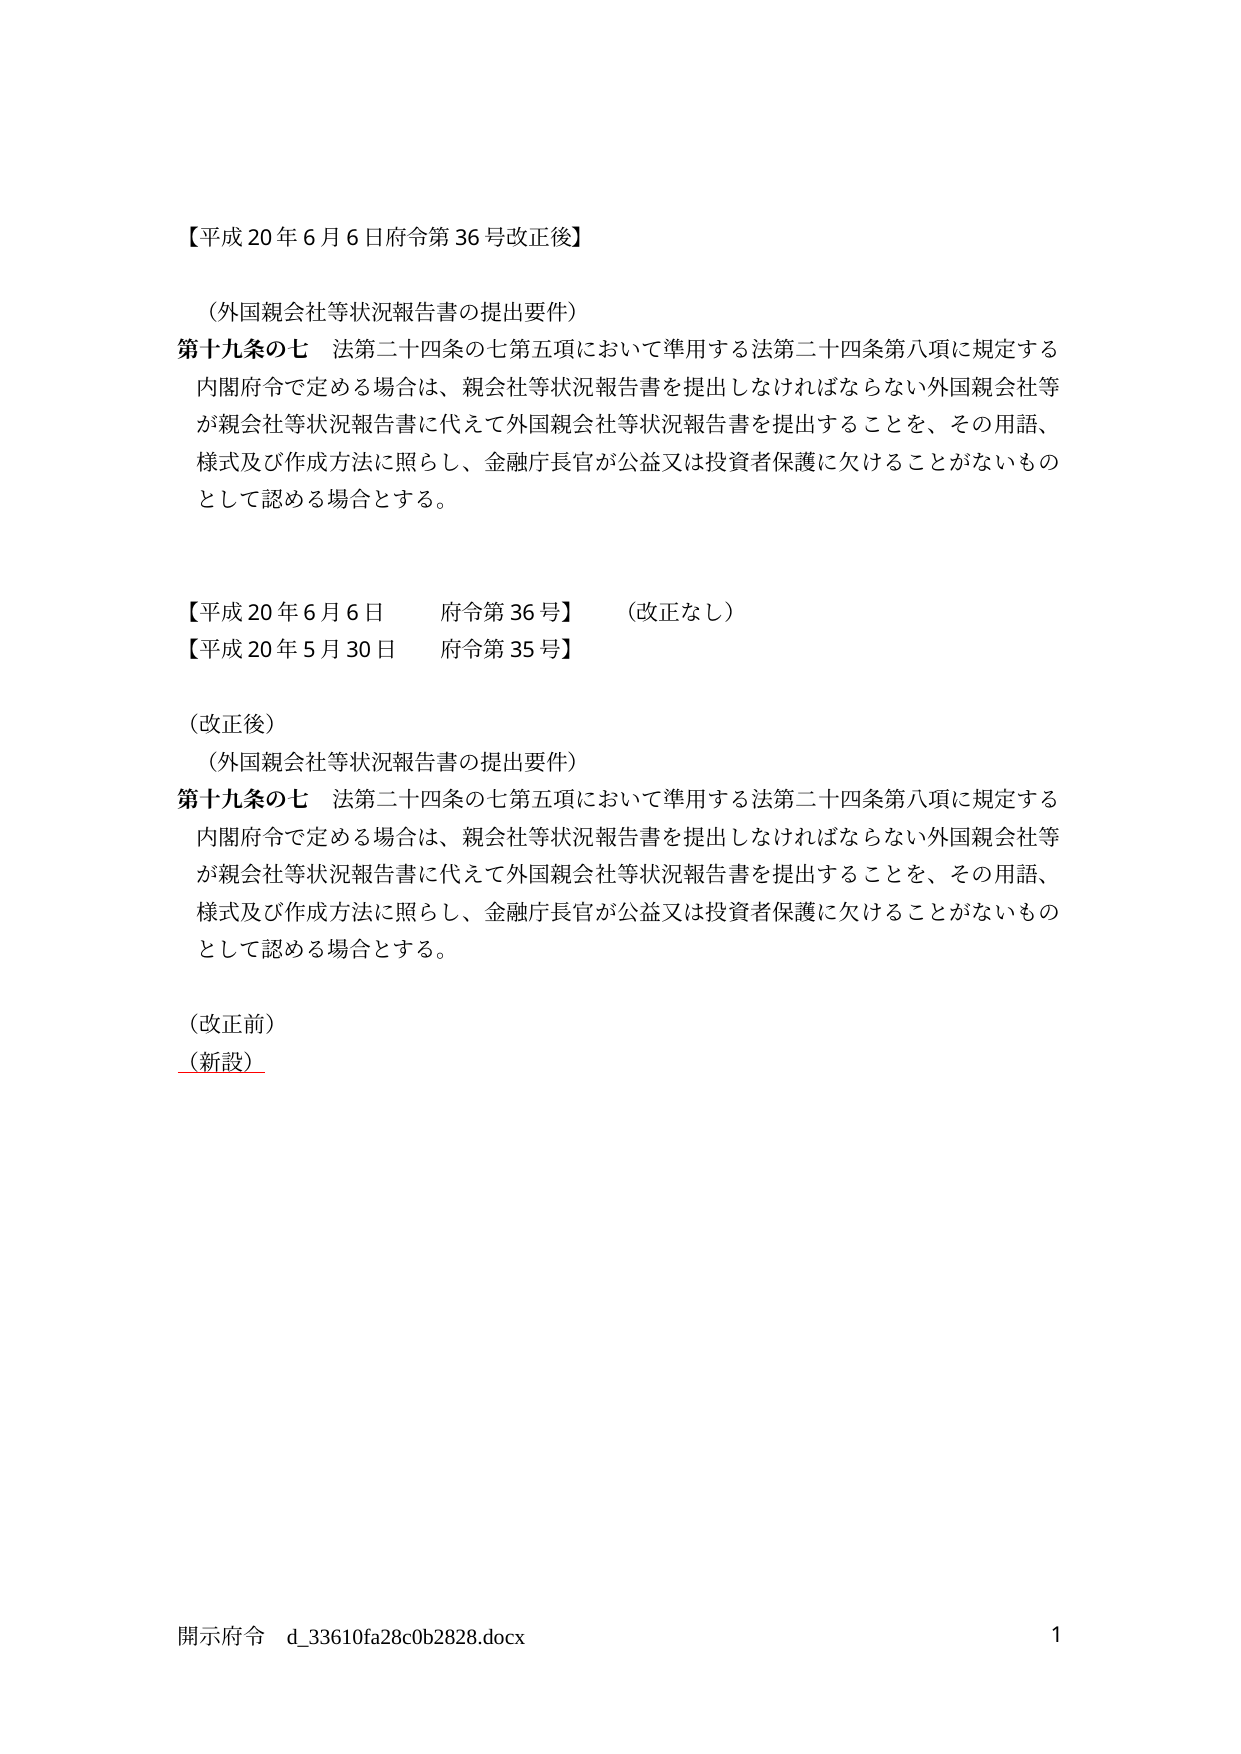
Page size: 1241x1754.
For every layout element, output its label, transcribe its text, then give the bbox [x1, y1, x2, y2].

text 【平成20年6月6日府令第36号改正後】 [177, 217, 1063, 254]
text 【平成20年6月6日 府令第36号】 （改正なし） [177, 592, 1063, 629]
text 第十九条の七 法第二十四条の七第五項において準用する法第二十四条第八項に規定する内閣府令で定める場合は、親会社等状況報告書を提出しなければならない外国親会社等が親会社等状況報告書に代えて外国親会社等状況報告書を提出することを、その用語、様式及び作成方法に照らし、金融庁長官が公益又は投資者保護に欠けることがないものとして認める場合とする。 [177, 329, 1063, 517]
text （外国親会社等状況報告書の提出要件） [196, 742, 1063, 779]
text （改正後） [177, 704, 1063, 742]
text （新設） [177, 1042, 1063, 1079]
text 第十九条の七 法第二十四条の七第五項において準用する法第二十四条第八項に規定する内閣府令で定める場合は、親会社等状況報告書を提出しなければならない外国親会社等が親会社等状況報告書に代えて外国親会社等状況報告書を提出することを、その用語、様式及び作成方法に照らし、金融庁長官が公益又は投資者保護に欠けることがないものとして認める場合とする。 [177, 779, 1063, 967]
text （改正前） [177, 1004, 1063, 1042]
text （外国親会社等状況報告書の提出要件） [196, 292, 1063, 329]
text 【平成20年5月30日 府令第35号】 [177, 629, 1063, 667]
